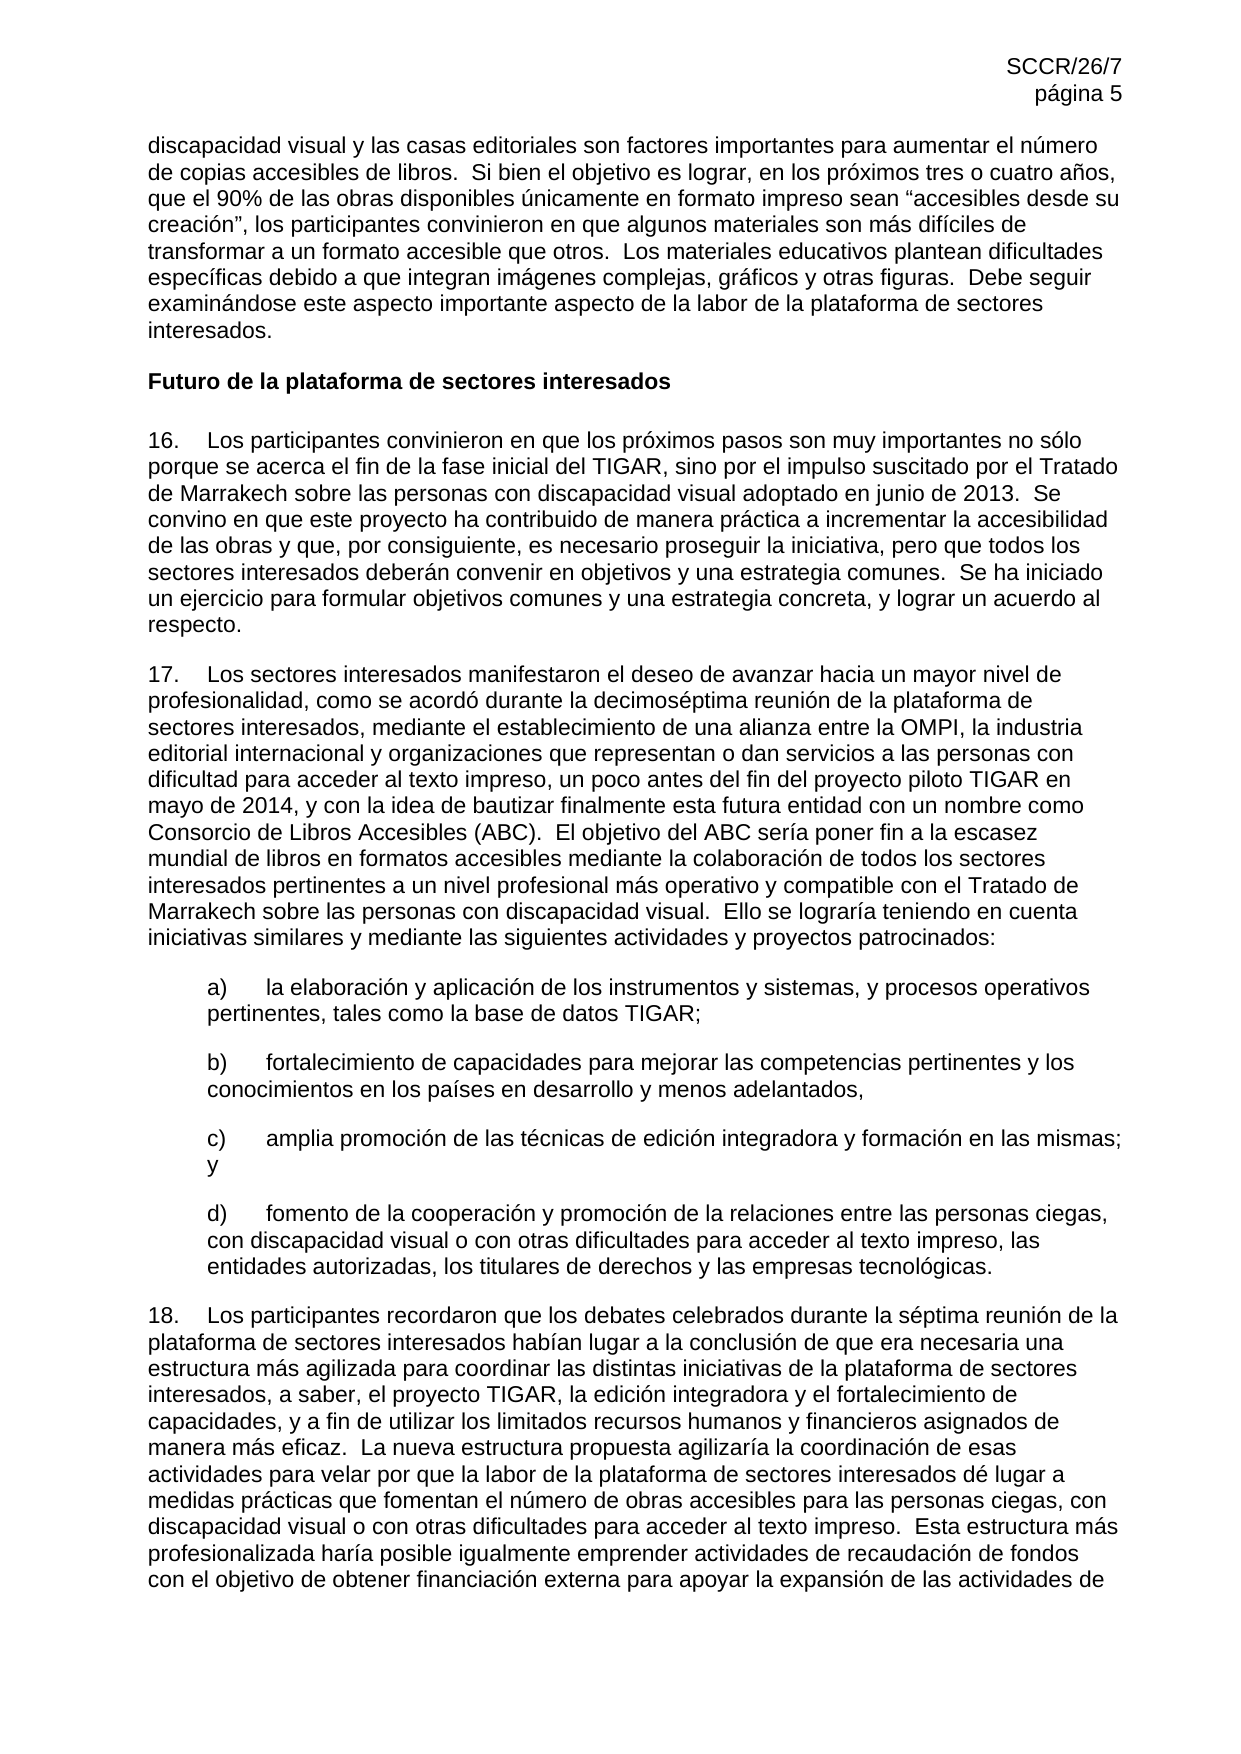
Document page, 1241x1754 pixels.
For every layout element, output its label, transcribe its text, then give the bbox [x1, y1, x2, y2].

list amplia promoción de las técnicas de edición integradora y formación en las mismas; y [207, 1125, 1122, 1177]
subtitle Futuro de la plataforma de sectores interesados [148, 368, 1122, 394]
text Los participantes convinieron en que los próximos pasos son muy importantes no sólo porque se acerca el fin de la fase inicial del TIGAR, sino por el impulso suscitado por el Tratado de Marrakech sobre las personas con discapacidad visual adoptado en junio de 2013. Se convino en que este proyecto ha contribuido de manera práctica a incrementar la accesibilidad de las obras y que, por consiguiente, es necesario proseguir la iniciativa, pero que todos los sectores interesados deberán convenir en objetivos y una estrategia comunes. Se ha iniciado un ejercicio para formular objetivos comunes y una estrategia concreta, y lograr un acuerdo al respecto. [148, 427, 1122, 638]
list fortalecimiento de capacidades para mejorar las competencias pertinentes y los conocimientos en los países en desarrollo y menos adelantados, [207, 1049, 1122, 1102]
text Los sectores interesados manifestaron el deseo de avanzar hacia un mayor nivel de profesionalidad, como se acordó durante la decimoséptima reunión de la plataforma de sectores interesados, mediante el establecimiento de una alianza entre la OMPI, la industria editorial internacional y organizaciones que representan o dan servicios a las personas con dificultad para acceder al texto impreso, un poco antes del fin del proyecto piloto TIGAR en mayo de 2014, y con la idea de bautizar finalmente esta futura entidad con un nombre como Consorcio de Libros Accesibles (ABC). El objetivo del ABC sería poner fin a la escasez mundial de libros en formatos accesibles mediante la colaboración de todos los sectores interesados pertinentes a un nivel profesional más operativo y compatible con el Tratado de Marrakech sobre las personas con discapacidad visual. Ello se lograría teniendo en cuenta iniciativas similares y mediante las siguientes actividades y proyectos patrocinados: [148, 661, 1122, 951]
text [148, 1302, 1122, 1592]
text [148, 132, 1122, 343]
list la elaboración y aplicación de los instrumentos y sistemas, y procesos operativos pertinentes, tales como la base de datos TIGAR; [207, 973, 1122, 1026]
list fomento de la cooperación y promoción de la relaciones entre las personas ciegas, con discapacidad visual o con otras dificultades para acceder al texto impreso, las entidades autorizadas, los titulares de derechos y las empresas tecnológicas. [207, 1200, 1122, 1279]
